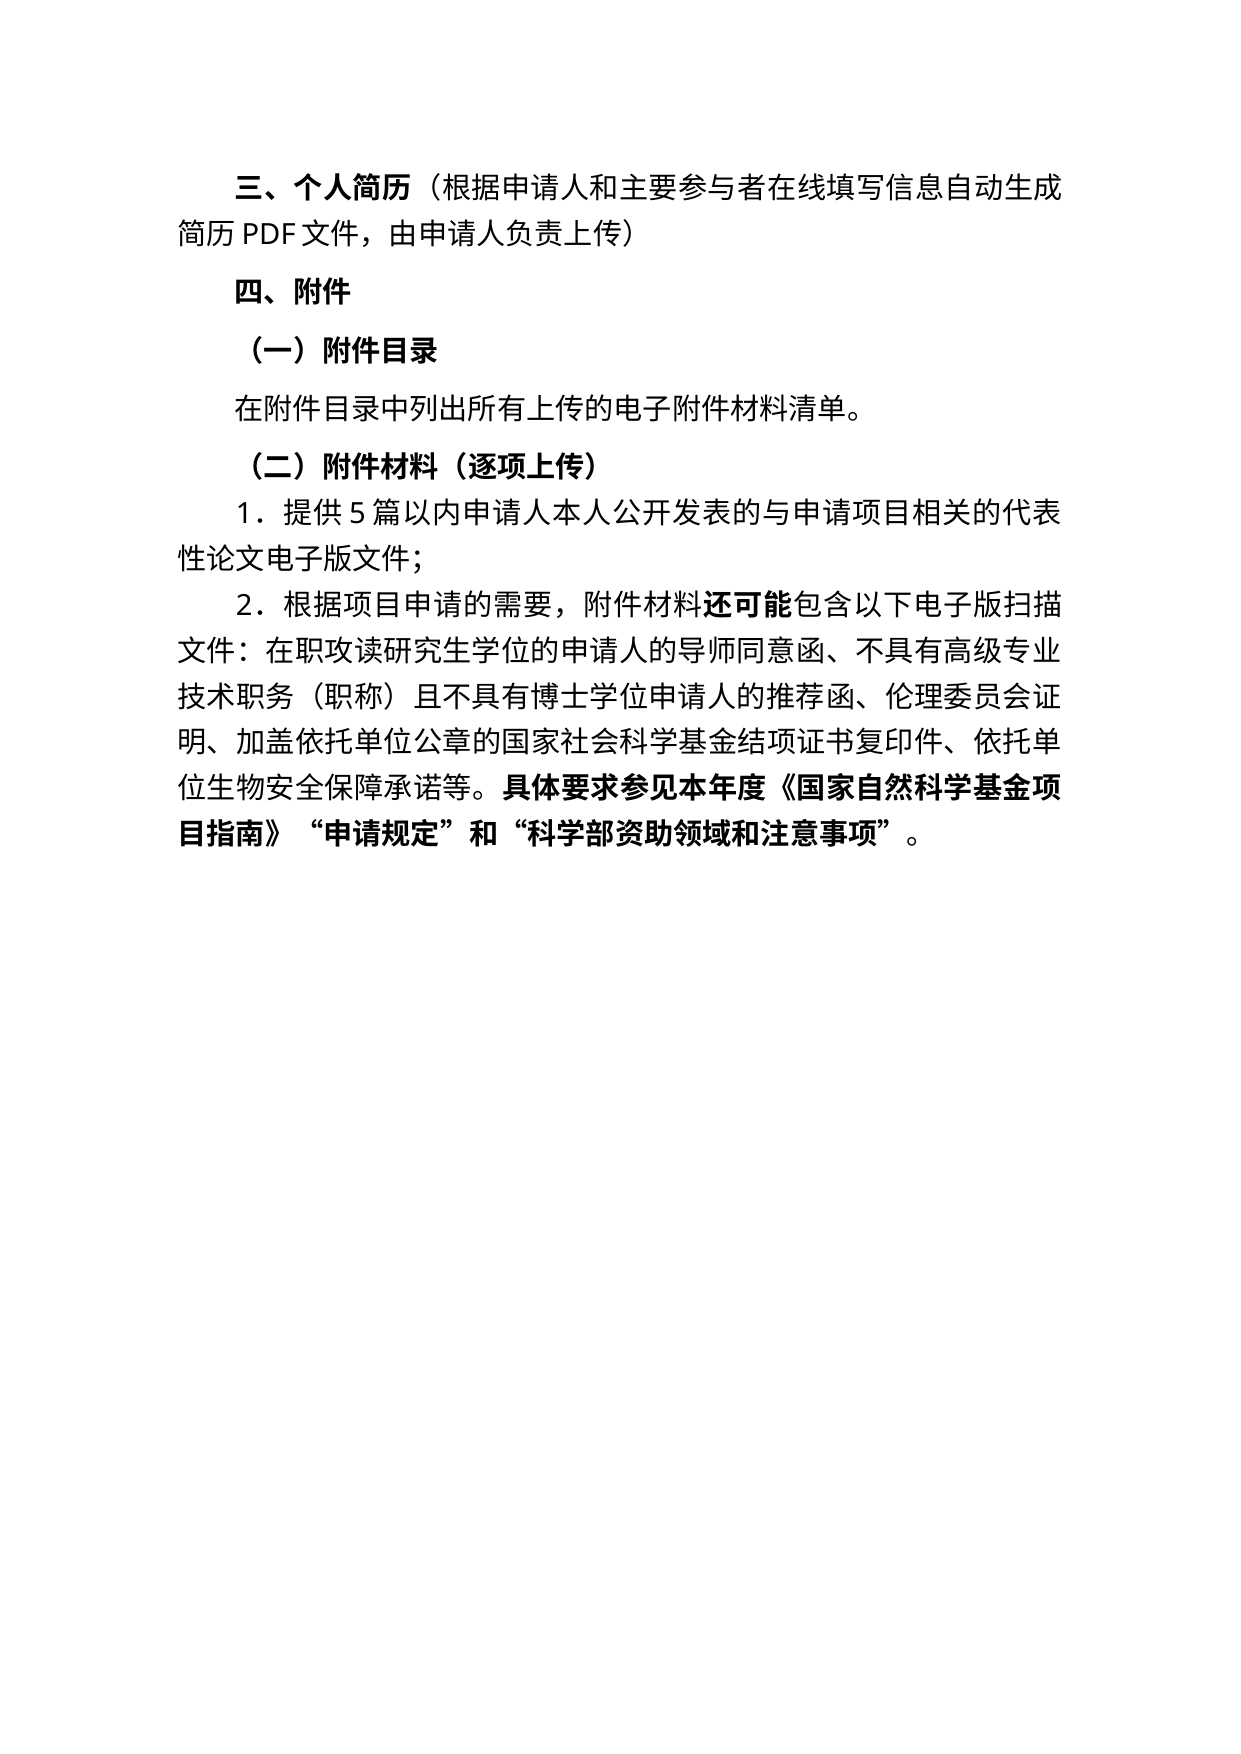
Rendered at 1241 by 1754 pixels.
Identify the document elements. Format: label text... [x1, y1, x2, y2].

text 2．根据项目申请的需要，附件材料还可能包含以下电子版扫描文件：在职攻读研究生学位的申请人的导师同意函、不具有高级专业技术职务（职称）且不具有博士学位申请人的推荐函、伦理委员会证明、加盖依托单位公章的国家社会科学基金结项证书复印件、依托单位生物安全保障承诺等。具体要求参见本年度《国家自然科学基金项目指南》“申请规定”和“科学部资助领域和注意事项”。 [177, 579, 1063, 854]
text （一）附件目录 [177, 324, 1063, 370]
text 四、附件 [177, 266, 1063, 312]
text 在附件目录中列出所有上传的电子附件材料清单。 [177, 383, 1063, 429]
text 1．提供5篇以内申请人本人公开发表的与申请项目相关的代表性论文电子版文件； [177, 487, 1063, 579]
text 三、个人简历（根据申请人和主要参与者在线填写信息自动生成简历PDF文件，由申请人负责上传） [177, 162, 1063, 254]
text （二）附件材料（逐项上传） [177, 441, 1063, 487]
